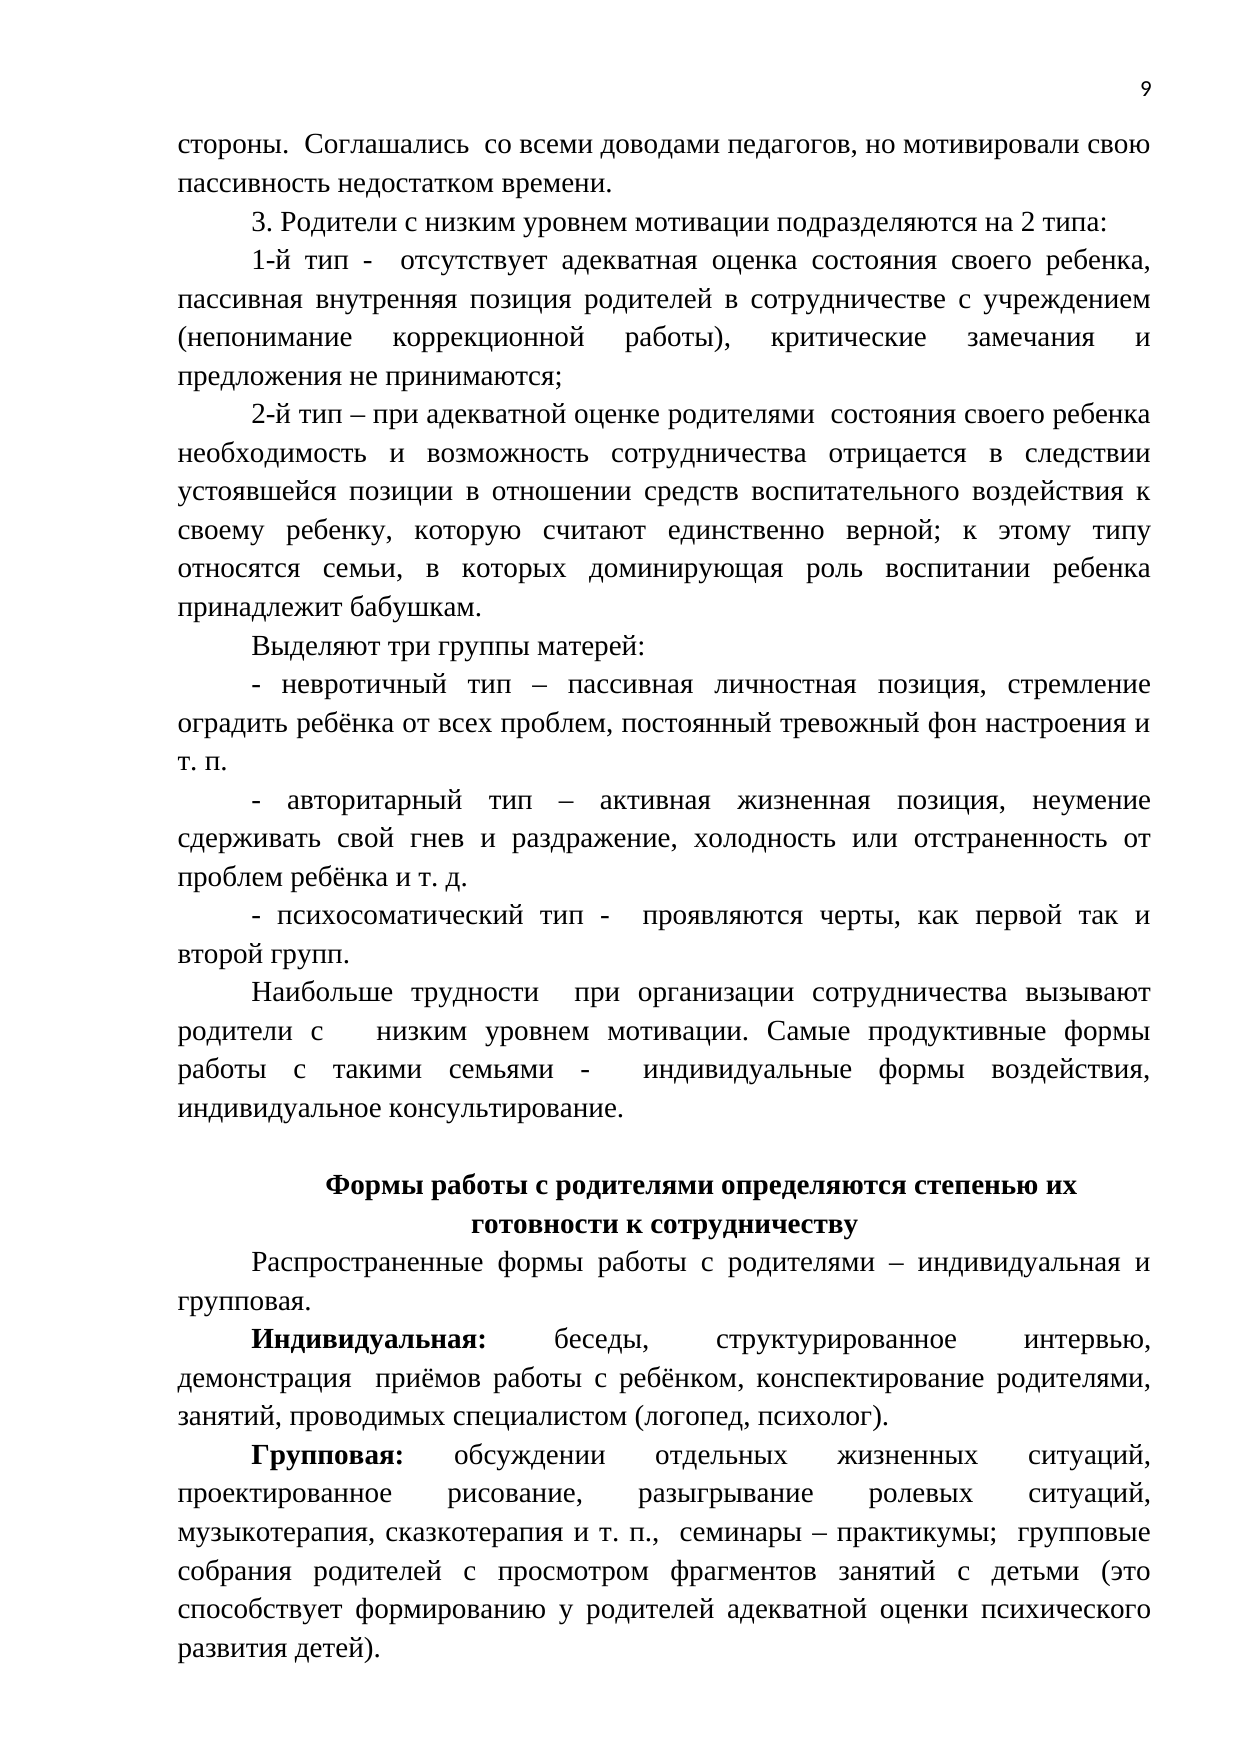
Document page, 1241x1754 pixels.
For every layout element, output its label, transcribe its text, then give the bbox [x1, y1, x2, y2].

text Формы работы с родителями определяются степенью их готовности к сотрудничеству [177, 1167, 1152, 1239]
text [177, 127, 1152, 199]
text Распространенные формы работы с родителями – индивидуальная и групповая. [177, 1244, 1152, 1316]
text - невротичный тип – пассивная личностная позиция, стремление оградить ребёнка от всех проблем, постоянный тревожный фон настроения и т. п. [177, 666, 1152, 777]
text 1-й тип - отсутствует адекватная оценка состояния своего ребенка, пассивная внутренняя позиция родителей в сотрудничестве с учреждением (непонимание коррекционной работы), критические замечания и предложения не принимаются; [177, 242, 1152, 391]
text Наибольше трудности при организации сотрудничества вызывают родители с низким уровнем мотивации. Самые продуктивные формы работы с такими семьями - индивидуальные формы воздействия, индивидуальное консультирование. [177, 974, 1152, 1124]
text 2-й тип – при адекватной оценке родителями состояния своего ребенка необходимость и возможность сотрудничества отрицается в следствии устоявшейся позиции в отношении средств воспитательного воздействия к своему ребенку, которую считают единственно верной; к этому типу относятся семьи, в которых доминирующая роль воспитании ребенка принадлежит бабушкам. [177, 396, 1152, 623]
text - авторитарный тип – активная жизненная позиция, неумение сдерживать свой гнев и раздражение, холодность или отстраненность от проблем ребёнка и т. д. [177, 782, 1152, 892]
text Выделяют три группы матерей: [177, 628, 1152, 661]
text Групповая: обсуждении отдельных жизненных ситуаций, проектированное рисование, разыгрывание ролевых ситуаций, музыкотерапия, сказкотерапия и т. п., семинары – практикумы; групповые собрания родителей с просмотром фрагментов занятий с детьми (это способствует формированию у родителей адекватной оценки психического развития детей). [177, 1437, 1152, 1663]
text Индивидуальная: беседы, структурированное интервью, демонстрация приёмов работы с ребёнком, конспектирование родителями, занятий, проводимых специалистом (логопед, психолог). [177, 1321, 1152, 1432]
text - психосоматический тип - проявляются черты, как первой так и второй групп. [177, 897, 1152, 969]
text 3. Родители с низким уровнем мотивации подразделяются на 2 типа: [177, 204, 1152, 237]
